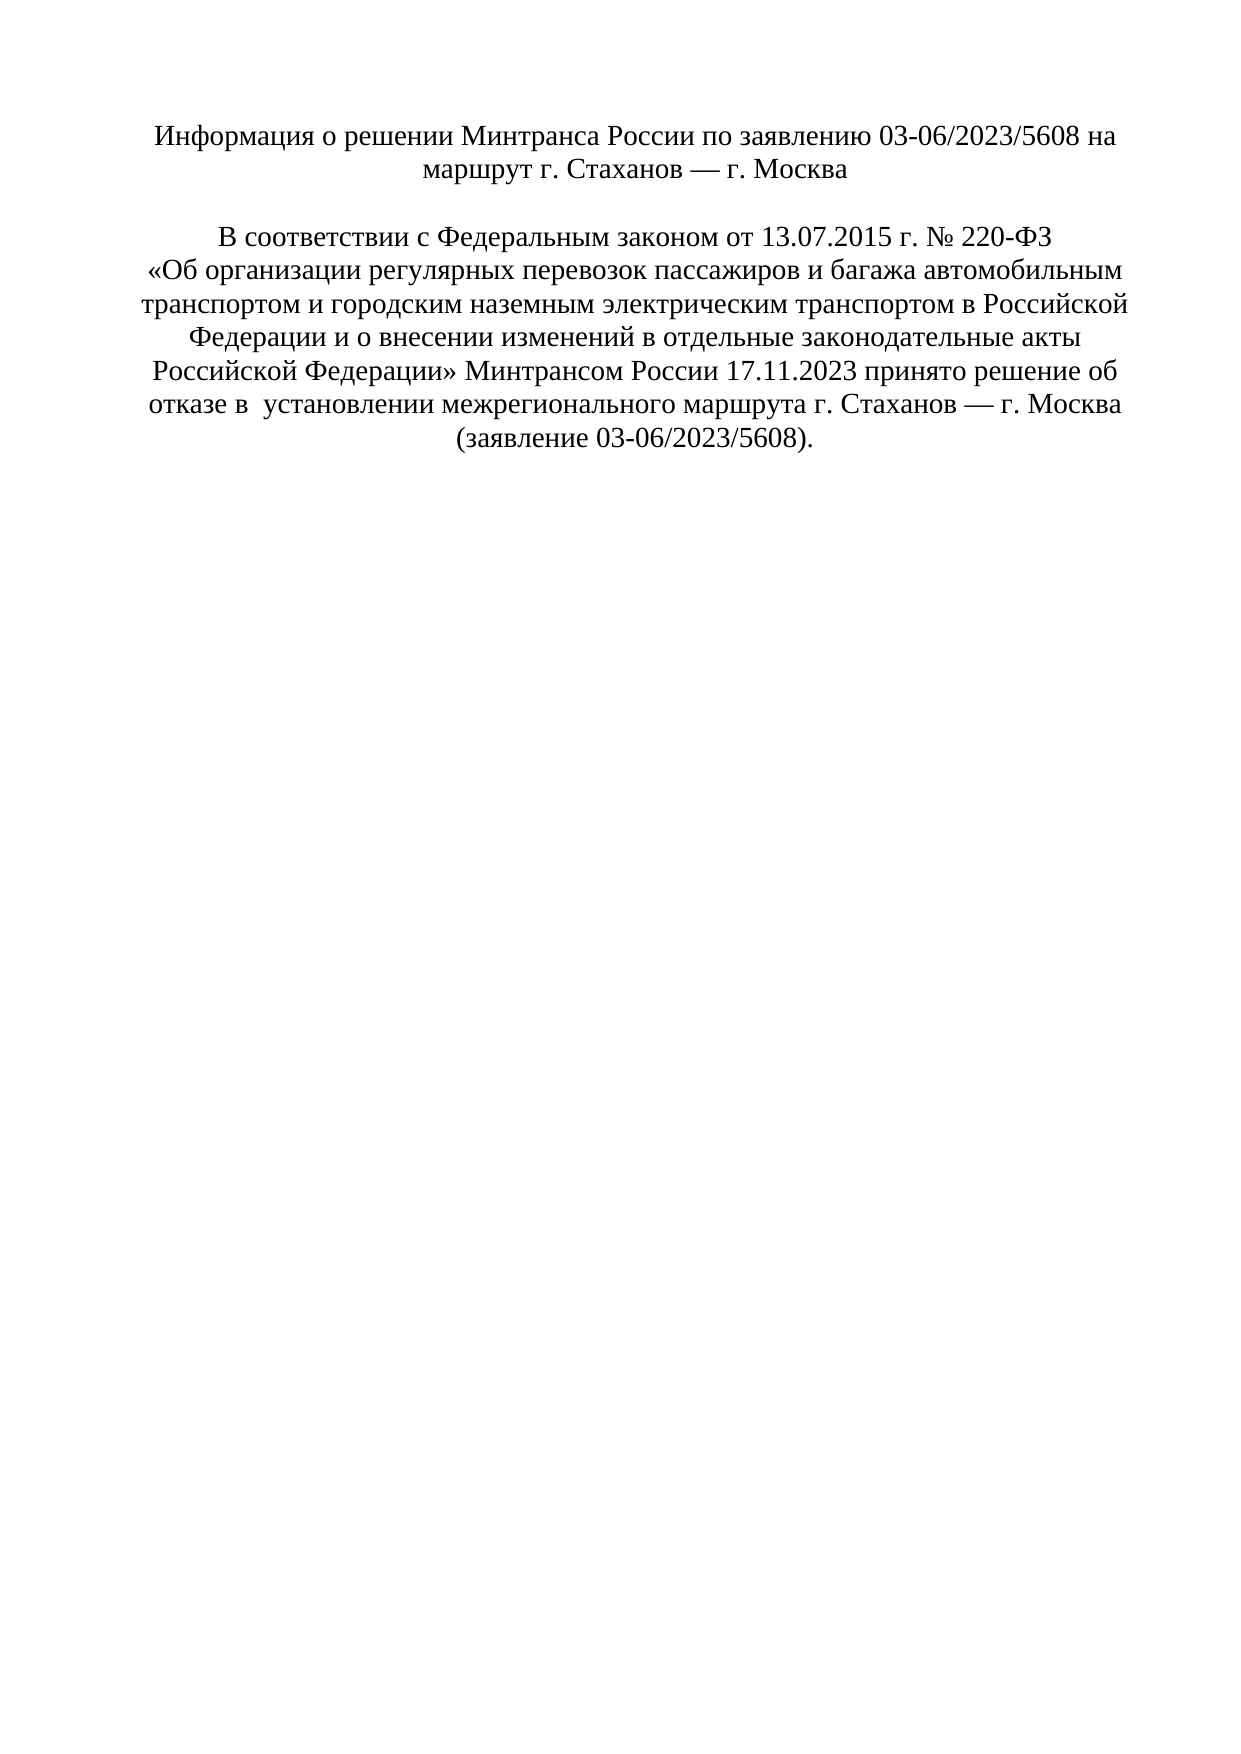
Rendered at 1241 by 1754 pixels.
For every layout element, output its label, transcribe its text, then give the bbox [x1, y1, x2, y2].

text В соответствии с Федеральным законом от 13.07.2015 г. № 220-ФЗ «Об организации регулярных перевозок пассажиров и багажа автомобильным транспортом и городским наземным электрическим транспортом в Российской Федерации и о внесении изменений в отдельные законодательные акты Российской Федерации» Минтрансом России 17.11.2023 принято решение об отказе в установлении межрегионального маршрута г. Стаханов — г. Москва (заявление 03-06/2023/5608). [118, 219, 1152, 453]
text Информация о решении Минтранса России по заявлению 03-06/2023/5608 на маршрут г. Стаханов — г. Москва [118, 118, 1152, 185]
